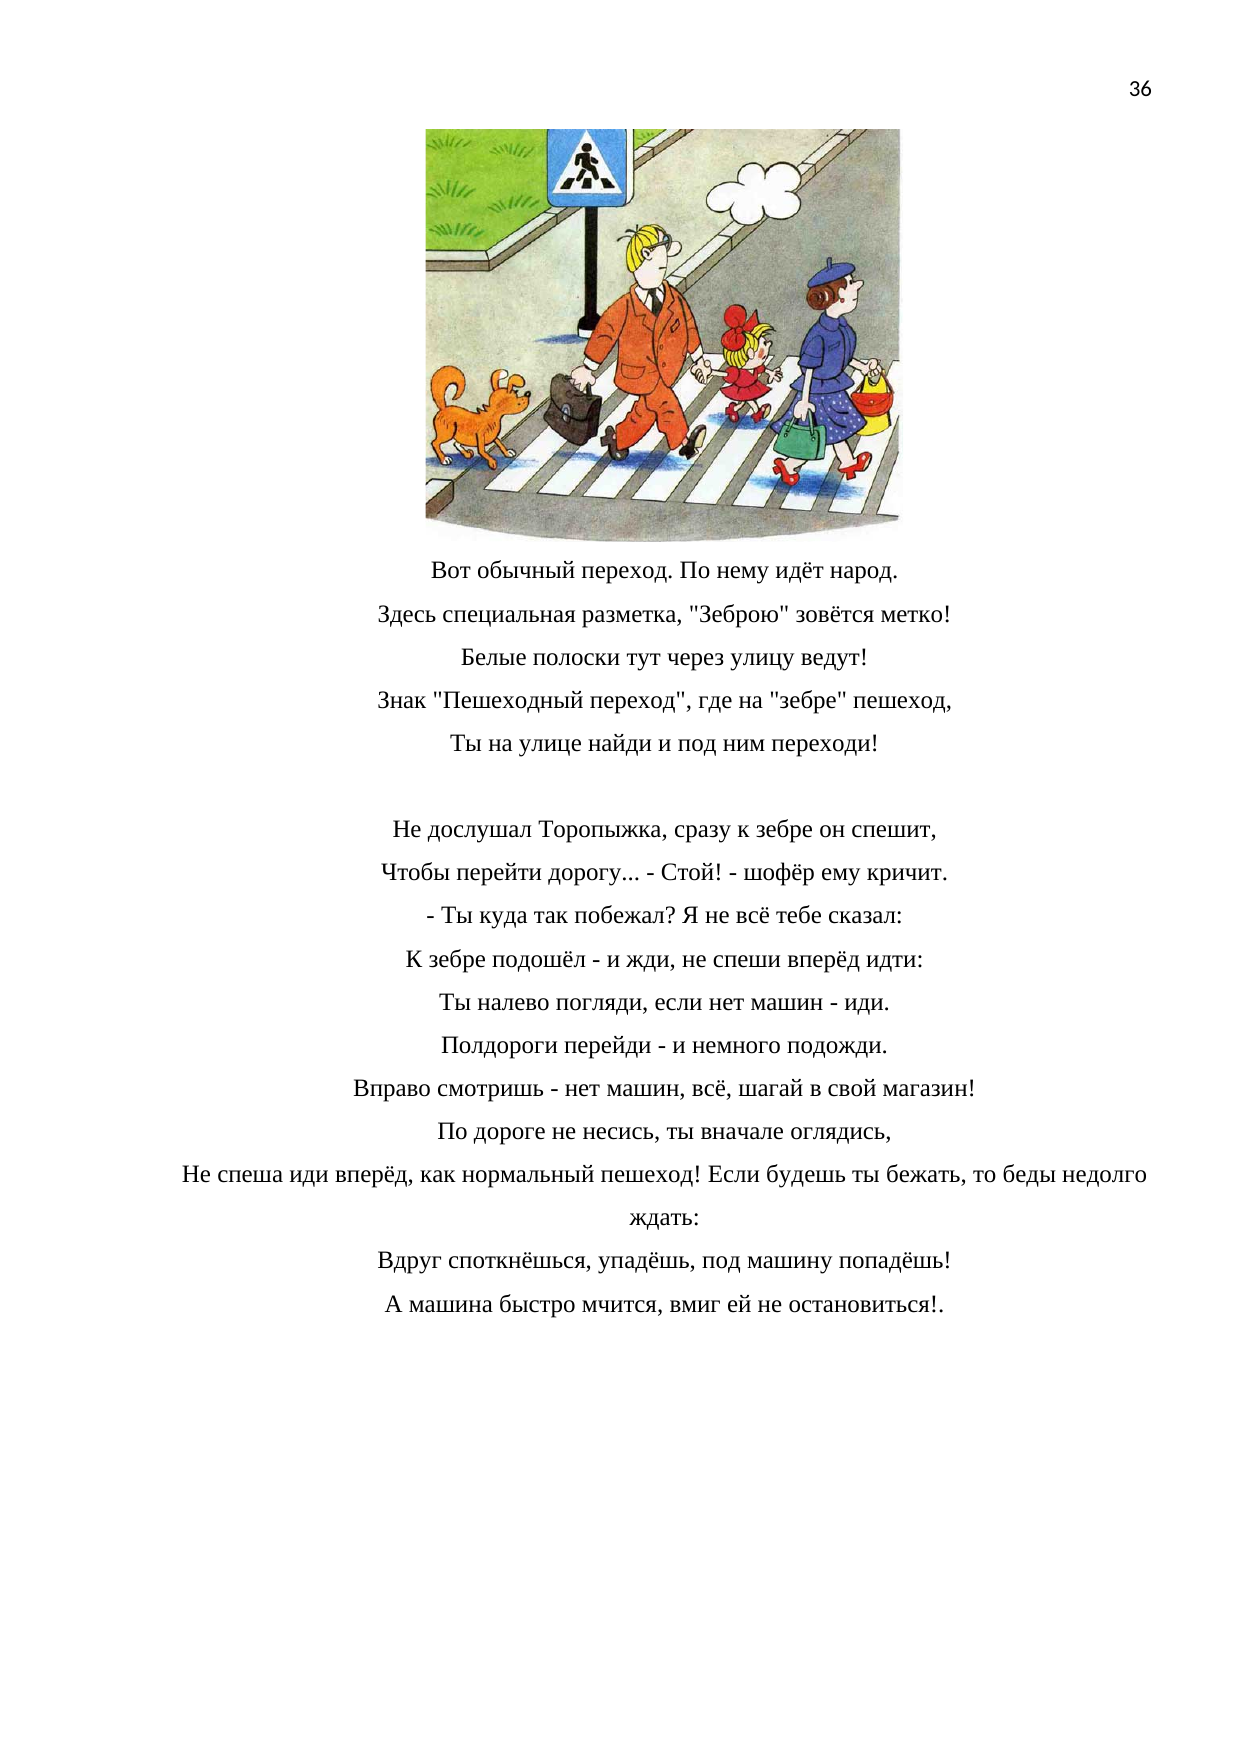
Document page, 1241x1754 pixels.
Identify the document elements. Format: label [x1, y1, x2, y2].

picture [425, 129, 904, 542]
text [177, 130, 1152, 1317]
